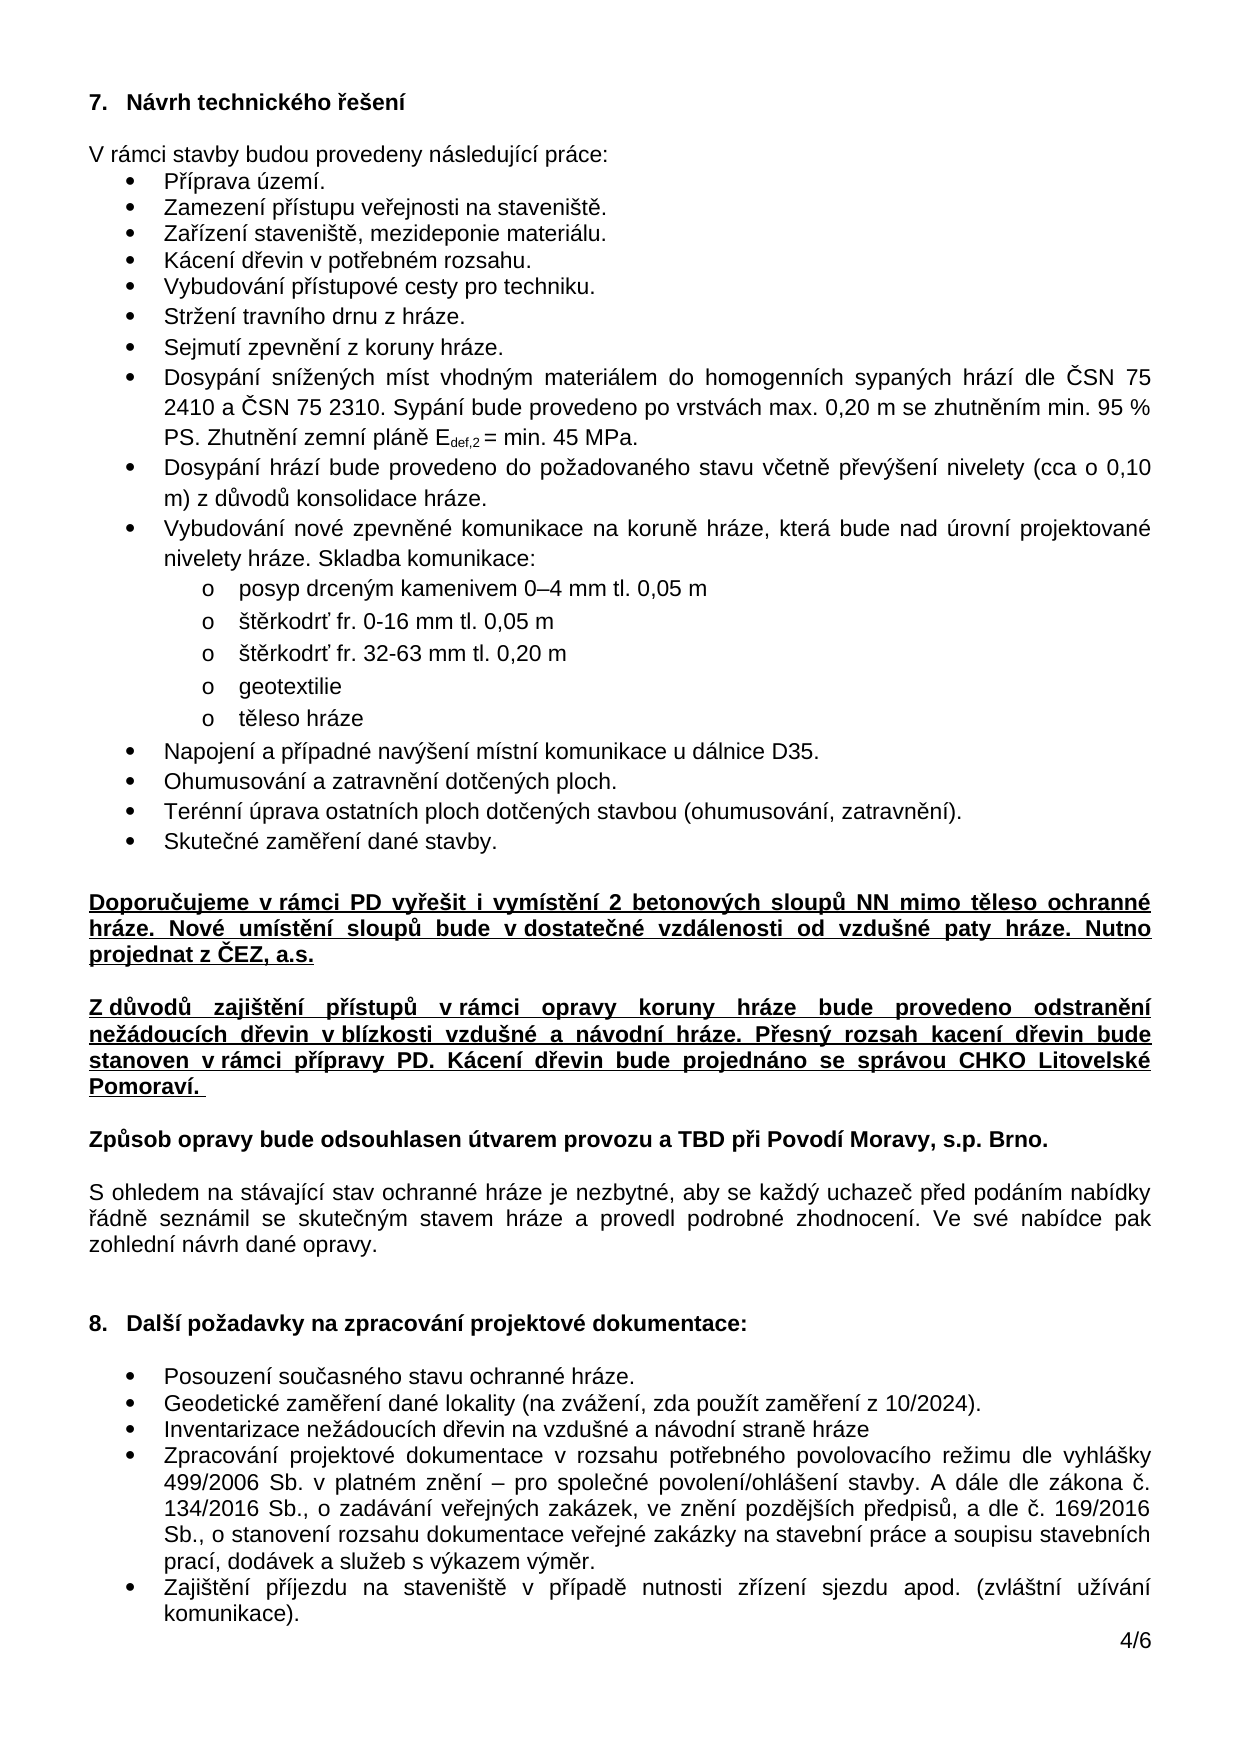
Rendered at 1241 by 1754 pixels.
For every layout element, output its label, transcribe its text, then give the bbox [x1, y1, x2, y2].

list posyp drceným kamenivem 0–4 mm tl. 0,05 m [201, 575, 1152, 603]
list Zařízení staveniště, mezideponie materiálu. [126, 220, 1152, 247]
list Geodetické zaměření dané lokality (na zvážení, zda použít zaměření z 10/2024). [126, 1389, 1152, 1416]
text Doporučujeme v rámci PD vyřešit i vymístění 2 betonových sloupů NN mimo těleso ochranné hráze. Nové umístění sloupů bude v dostatečné vzdálenosti od vzdušné paty hráze. Nutno projednat z ČEZ, a.s. [89, 889, 1152, 938]
text Z důvodů zajištění přístupů v rámci opravy koruny hráze bude provedeno odstranění nežádoucích dřevin v blízkosti vzdušné a návodní hráze. Přesný rozsah kacení dřevin bude stanoven v rámci přípravy PD. Kácení dřevin bude projednáno se správou CHKO Litovelské Pomoraví. [89, 1045, 1152, 1099]
text V rámci stavby budou provedeny následující práce: [89, 141, 1152, 168]
list Dosypání hrází bude provedeno do požadovaného stavu včetně převýšení nivelety (cca o 0,10 m) z důvodů konsolidace hráze. [126, 454, 1152, 511]
list Zamezení přístupu veřejnosti na staveniště. [126, 194, 1152, 220]
list geotextilie [201, 673, 1152, 701]
list Kácení dřevin v potřebném rozsahu. [126, 247, 1152, 273]
list Příprava území. [126, 168, 1152, 194]
list Dosypání snížených míst vhodným materiálem do homogenních sypaných hrází dle ČSN 75 2410 a ČSN 75 2310. Sypání bude provedeno po vrstvách max. 0,20 m se zhutněním min. 95 % PS. Zhutnění zemní pláně Edef,2 = min. 45 MPa. [126, 364, 1152, 451]
list štěrkodrť fr. 32-63 mm tl. 0,20 m [201, 640, 1152, 668]
subtitle Návrh technického řešení [89, 89, 1152, 115]
list Zajištění příjezdu na staveniště v případě nutnosti zřízení sjezdu apod. (zvláštní užívání komunikace). [126, 1574, 1152, 1627]
text S ohledem na stávající stav ochranné hráze je nezbytné, aby se každý uchazeč před podáním nabídky řádně seznámil se skutečným stavem hráze a provedl podrobné zhodnocení. Ve své nabídce pak zohlední návrh dané opravy. [89, 1179, 1152, 1258]
text Z důvodů zajištění přístupů v rámci opravy koruny hráze bude provedeno odstranění nežádoucích dřevin v blízkosti vzdušné a návodní hráze. Přesný rozsah kacení dřevin bude stanoven v rámci přípravy PD. Kácení dřevin bude projednáno se správou CHKO Litovelské Pomoraví. [89, 994, 1152, 1043]
list Vybudování přístupové cesty pro techniku. [126, 273, 1152, 299]
list Skutečné zaměření dané stavby. [126, 828, 1152, 855]
list Zpracování projektové dokumentace v rozsahu potřebného povolovacího režimu dle vyhlášky 499/2006 Sb. v platném znění – pro společné povolení/ohlášení stavby. A dále dle zákona č. 134/2016 Sb., o zadávání veřejných zakázek, ve znění pozdějších předpisů, a dle č. 169/2016 Sb., o stanovení rozsahu dokumentace veřejné zakázky na stavební práce a soupisu stavebních prací, dodávek a služeb s výkazem výměr. [126, 1442, 1152, 1574]
list těleso hráze [201, 705, 1152, 733]
list Vybudování nové zpevněné komunikace na koruně hráze, která bude nad úrovní projektované nivelety hráze. Skladba komunikace: [126, 515, 1152, 571]
list štěrkodrť fr. 0-16 mm tl. 0,05 m [201, 608, 1152, 636]
text Doporučujeme v rámci PD vyřešit i vymístění 2 betonových sloupů NN mimo těleso ochranné hráze. Nové umístění sloupů bude v dostatečné vzdálenosti od vzdušné paty hráze. Nutno projednat z ČEZ, a.s. [89, 939, 1152, 968]
text Způsob opravy bude odsouhlasen útvarem provozu a TBD při Povodí Moravy, s.p. Brno. [89, 1126, 1152, 1152]
list Sejmutí zpevnění z koruny hráze. [126, 333, 1152, 360]
list Napojení a případné navýšení místní komunikace u dálnice D35. [126, 738, 1152, 764]
list Posouzení současného stavu ochranné hráze. [126, 1363, 1152, 1389]
list Terénní úprava ostatních ploch dotčených stavbou (ohumusování, zatravnění). [126, 798, 1152, 824]
subtitle Další požadavky na zpracování projektové dokumentace: [89, 1310, 1152, 1337]
list Stržení travního drnu z hráze. [126, 303, 1152, 330]
list Inventarizace nežádoucích dřevin na vzdušné a návodní straně hráze [126, 1416, 1152, 1442]
list Ohumusování a zatravnění dotčených ploch. [126, 768, 1152, 794]
